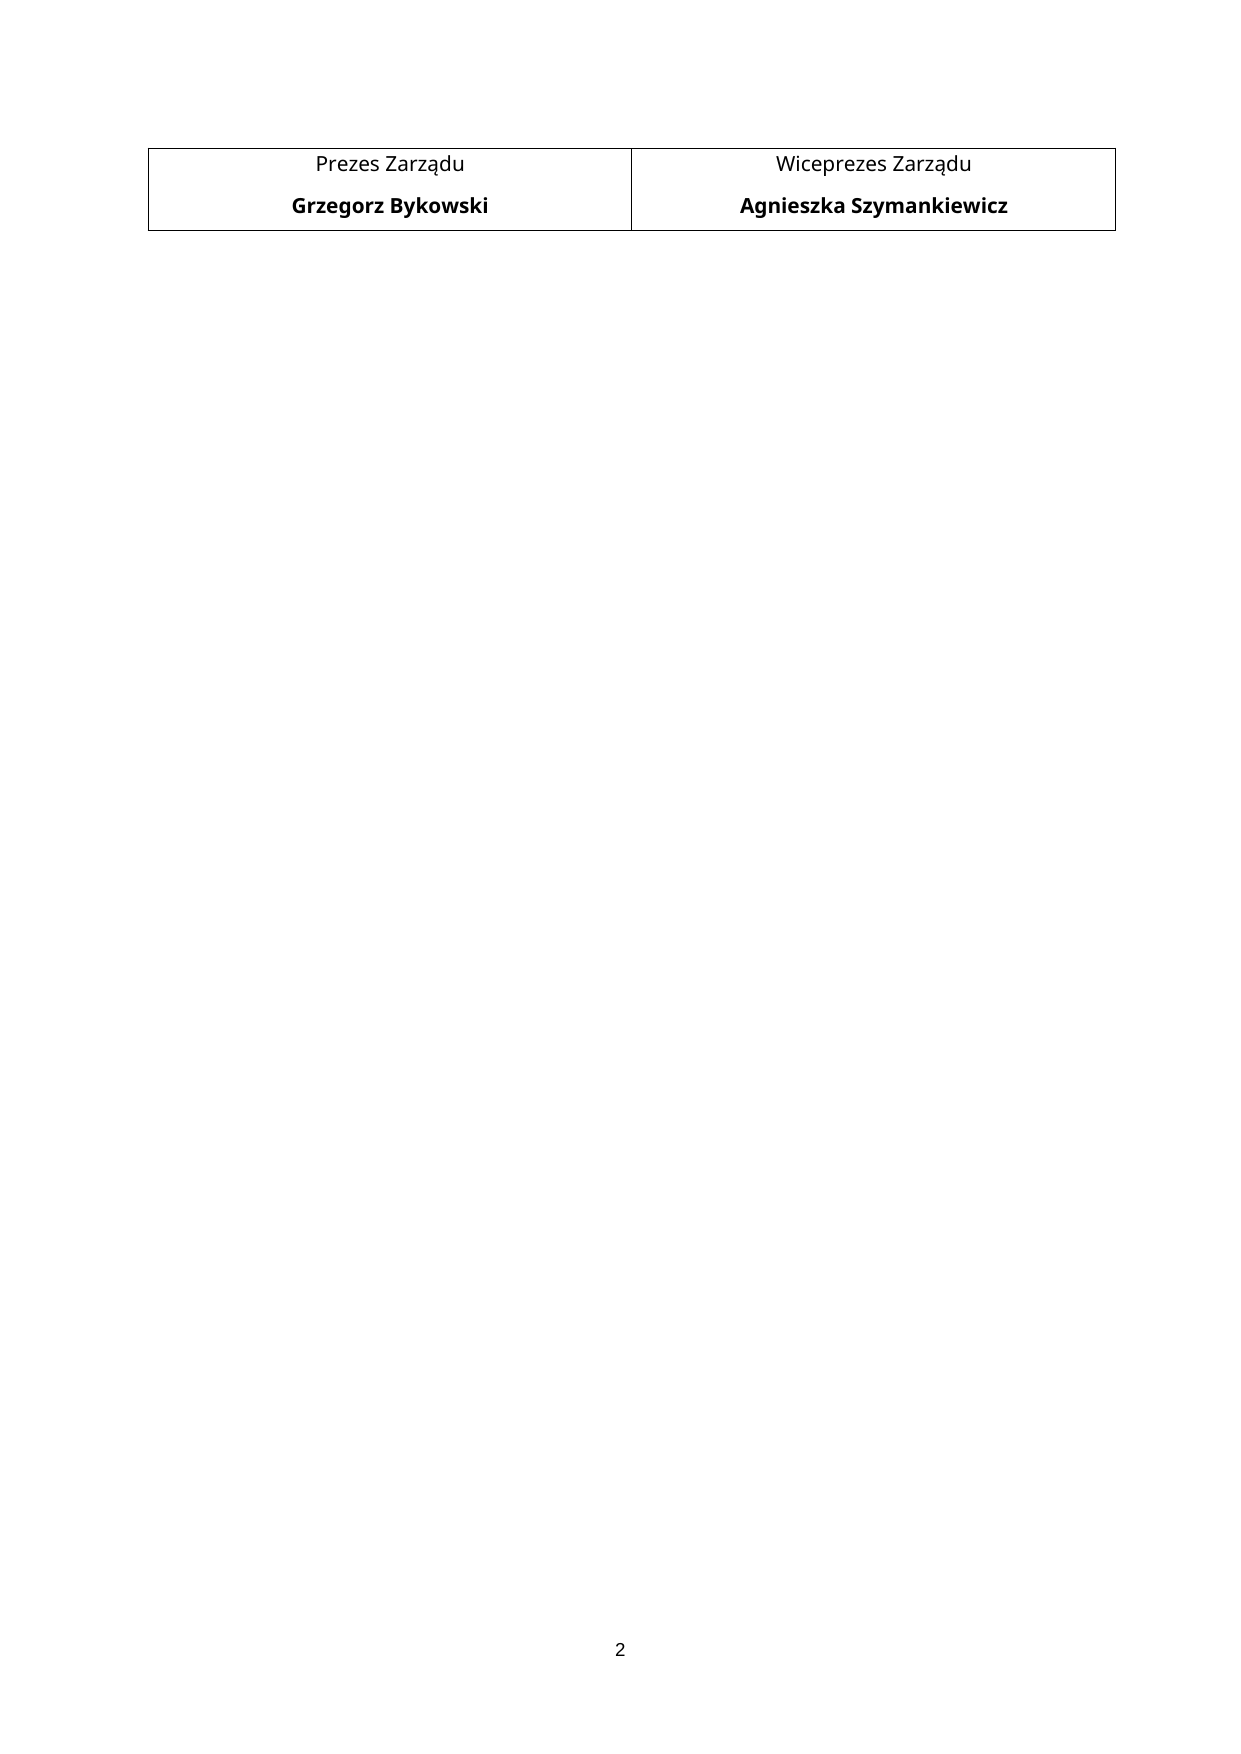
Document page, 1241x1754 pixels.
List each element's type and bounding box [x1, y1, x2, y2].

table_header [632, 149, 1115, 230]
table_header [149, 149, 631, 230]
